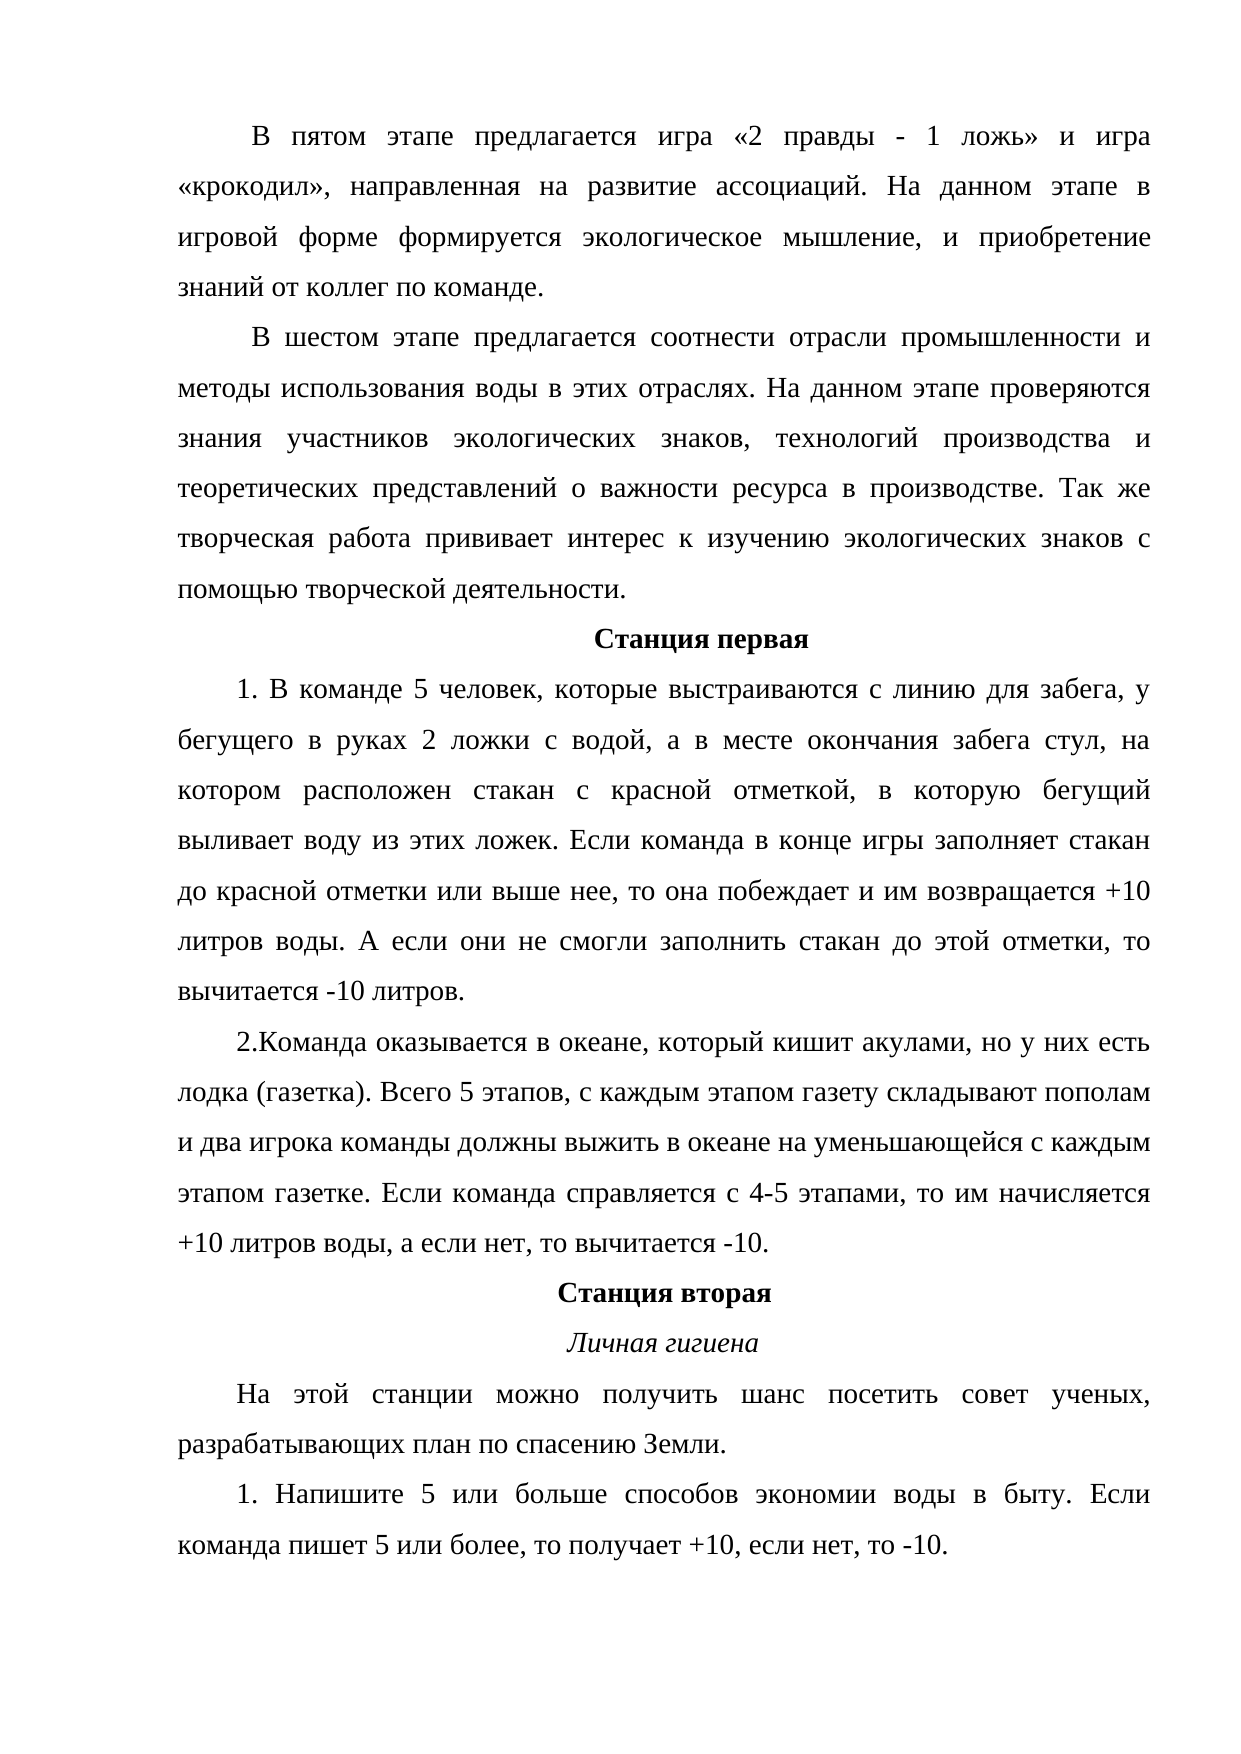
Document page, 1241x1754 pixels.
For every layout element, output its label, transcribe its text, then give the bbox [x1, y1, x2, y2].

text Личная гигиена [177, 1326, 1152, 1359]
text В пятом этапе предлагается игра «2 правды - 1 ложь» и игра «крокодил», направленная на развитие ассоциаций. На данном этапе в игровой форме формируется экологическое мышление, и приобретение знаний от коллег по команде. [177, 118, 1152, 303]
text Станция вторая [177, 1275, 1152, 1309]
text На этой станции можно получить шанс посетить совет ученых, разрабатывающих план по спасению Земли. [177, 1376, 1152, 1460]
text В шестом этапе предлагается соотнести отрасли промышленности и методы использования воды в этих отраслях. На данном этапе проверяются знания участников экологических знаков, технологий производства и теоретических представлений о важности ресурса в производстве. Так же творческая работа прививает интерес к изучению экологических знаков с помощью творческой деятельности. [177, 319, 1152, 604]
text 1. В команде 5 человек, которые выстраиваются с линию для забега, у бегущего в руках 2 ложки с водой, а в месте окончания забега стул, на котором расположен стакан с красной отметкой, в которую бегущий выливает воду из этих ложек. Если команда в конце игры заполняет стакан до красной отметки или выше нее, то она побеждает и им возвращается +10 литров воды. А если они не смогли заполнить стакан до этой отметки, то вычитается -10 литров. [177, 672, 1152, 1007]
text 2.Команда оказывается в океане, который кишит акулами, но у них есть лодка (газетка). Всего 5 этапов, с каждым этапом газету складывают пополам и два игрока команды должны выжить в океане на уменьшающейся с каждым этапом газетке. Если команда справляется с 4-5 этапами, то им начисляется +10 литров воды, а если нет, то вычитается -10. [177, 1024, 1152, 1258]
text 1. Напишите 5 или больше способов экономии воды в быту. Если команда пишет 5 или более, то получает +10, если нет, то -10. [177, 1477, 1152, 1560]
text Станция первая [177, 621, 1152, 655]
